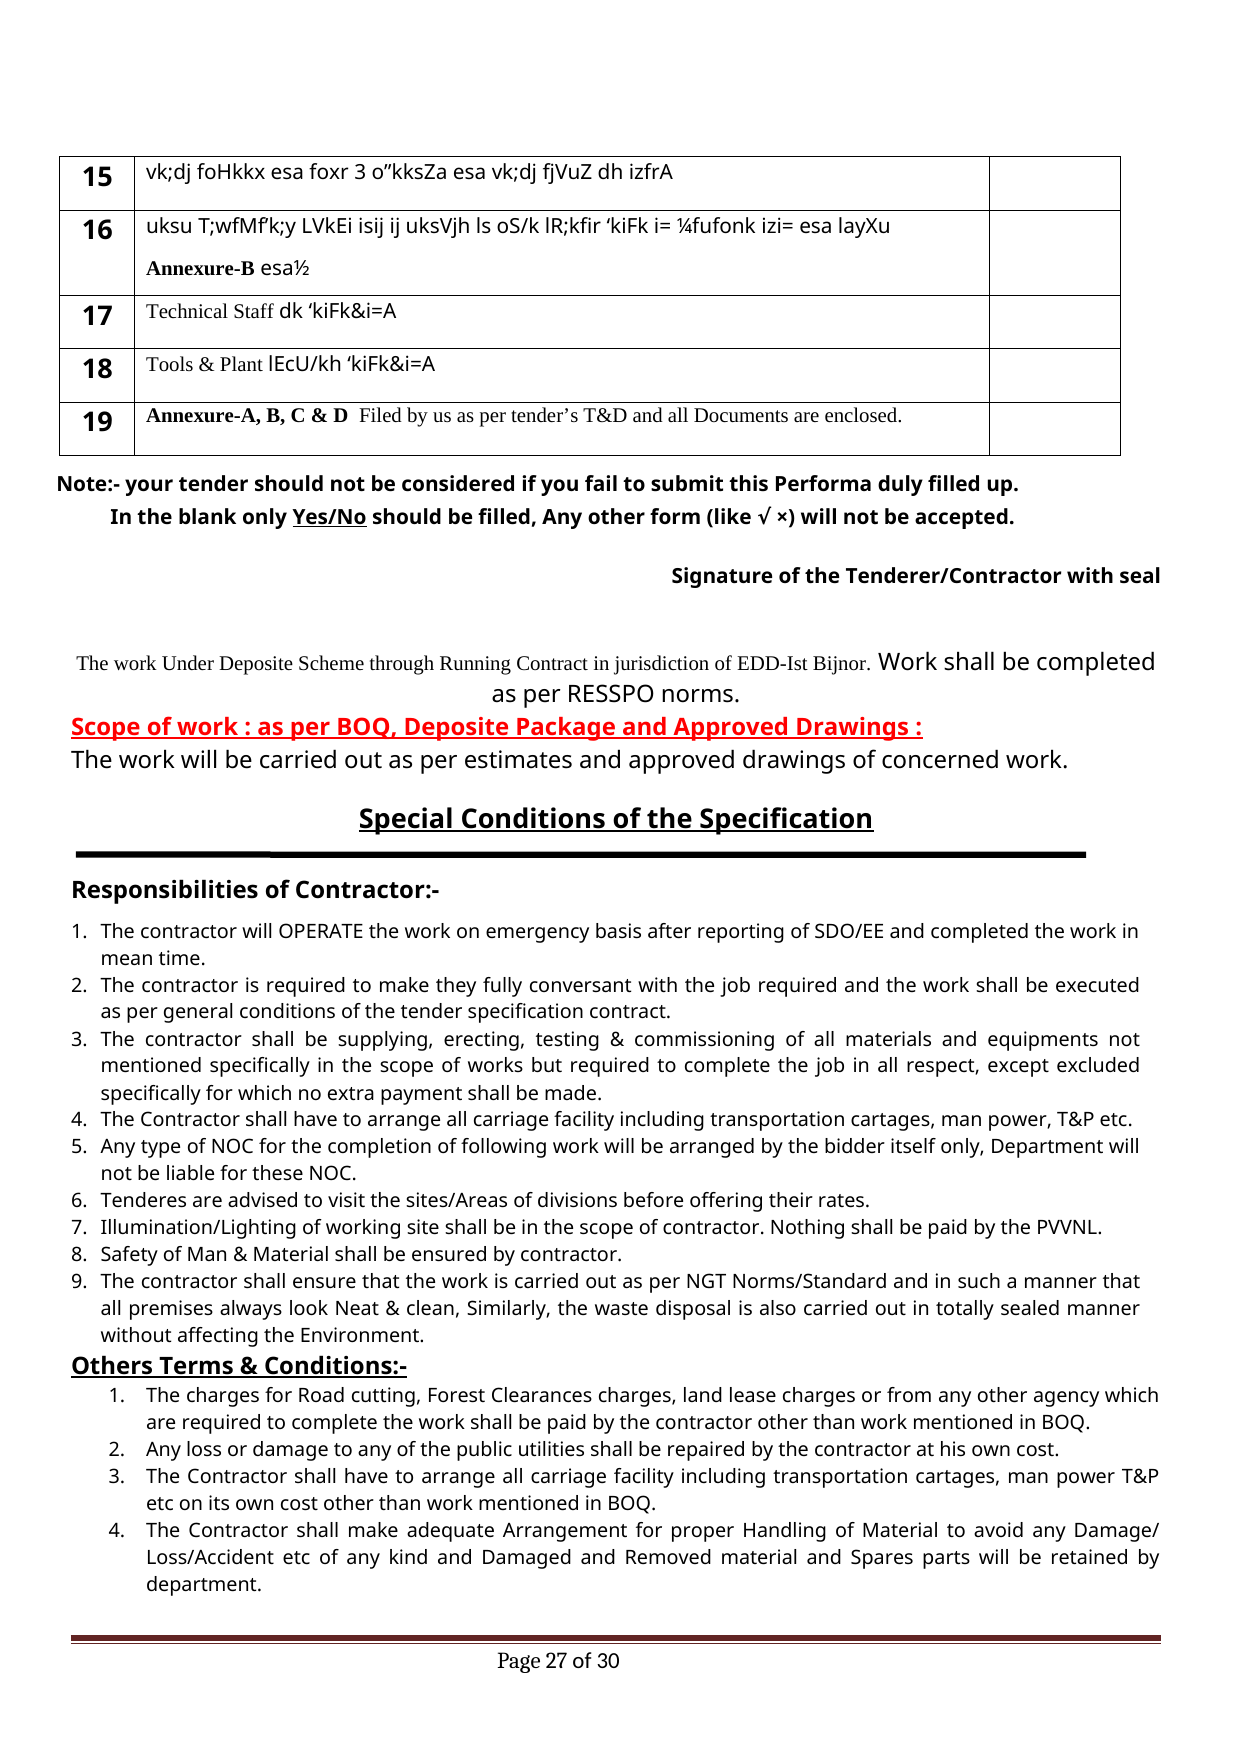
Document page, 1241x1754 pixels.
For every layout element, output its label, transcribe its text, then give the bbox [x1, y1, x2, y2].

list The Contractor shall have to arrange all carriage facility including transportation cartages, man power T&P etc on its own cost other than work mentioned in BOQ. [108, 1462, 1161, 1516]
table_cell 18 [60, 349, 134, 402]
table_cell Technical Staff dk ‘kiFk&i=A [135, 296, 989, 348]
table_cell [990, 211, 1120, 295]
list Any loss or damage to any of the public utilities shall be repaired by the contractor at his own cost. [108, 1435, 1161, 1462]
table_cell 17 [60, 296, 134, 348]
list Illumination/Lighting of working site shall be in the scope of contractor. Nothing shall be paid by the PVVNL. [71, 1214, 1141, 1241]
list The charges for Road cutting, Forest Clearances charges, land lease charges or from any other agency which are required to complete the work shall be paid by the contractor other than work mentioned in BOQ. [108, 1381, 1161, 1435]
list The contractor will OPERATE the work on emergency basis after reporting of SDO/EE and completed the work in mean time. [71, 917, 1141, 971]
list Tenderes are advised to visit the sites/Areas of divisions before offering their rates. [71, 1187, 1141, 1214]
text Special Conditions of the Specification [71, 799, 1161, 836]
table_cell Tools & Plant lEcU/kh ‘kiFk&i=A [135, 349, 989, 402]
table_cell 19 [60, 403, 134, 455]
list The Contractor shall make adequate Arrangement for proper Handling of Material to avoid any Damage/ Loss/Accident etc of any kind and Damaged and Removed material and Spares parts will be retained by department. [108, 1516, 1161, 1597]
list Safety of Man & Material shall be ensured by contractor. [71, 1241, 1141, 1268]
text The work will be carried out as per estimates and approved drawings of concerned work. [71, 742, 1161, 775]
list The contractor shall ensure that the work is carried out as per NGT Norms/Standard and in such a manner that all premises always look Neat & clean, Similarly, the waste disposal is also carried out in totally sealed manner without affecting the Environment. [71, 1268, 1141, 1348]
table_cell Annexure-A, B, C & D Filed by us as per tender’s T&D and all Documents are enclosed. [135, 403, 989, 455]
table_cell [990, 296, 1120, 348]
list The Contractor shall have to arrange all carriage facility including transportation cartages, man power, T&P etc. [71, 1106, 1141, 1133]
text Others Terms & Conditions:- [71, 1348, 1161, 1381]
table_cell [990, 403, 1120, 455]
list Note:- your tender should not be considered if you fail to submit this Performa duly filled up. [56, 469, 1161, 498]
list In the blank only Yes/No should be filled, Any other form (like √ ×) will not be accepted. [56, 502, 1161, 530]
text Responsibilities of Contractor:- [71, 873, 1161, 906]
table_cell vk;dj foHkkx esa foxr 3 o”kksZa esa vk;dj fjVuZ dh izfrA [135, 157, 989, 210]
table_cell [990, 349, 1120, 402]
list The contractor shall be supplying, erecting, testing & commissioning of all materials and equipments not mentioned specifically in the scope of works but required to complete the job in all respect, except excluded specifically for which no extra payment shall be made. [71, 1025, 1141, 1106]
table_cell 16 [60, 211, 134, 295]
table_cell 15 [60, 157, 134, 210]
text Scope of work : as per BOQ, Deposite Package and Approved Drawings : [71, 710, 1161, 742]
text The work Under Deposite Scheme through Running Contract in jurisdiction of EDD-Ist Bijnor. Work shall be completed as per RESSPO norms. [71, 644, 1161, 710]
table_cell [990, 157, 1120, 210]
table_cell uksu T;wfMf’k;y LVkEi isij ij uksVjh ls oS/k lR;kfir ‘kiFk i= ¼fufonk izi= esa layXu Annexure-B esa½ [135, 211, 989, 295]
list The contractor is required to make they fully conversant with the job required and the work shall be executed as per general conditions of the tender specification contract. [71, 971, 1141, 1025]
list Any type of NOC for the completion of following work will be arranged by the bidder itself only, Department will not be liable for these NOC. [71, 1133, 1141, 1187]
list Signature of the Tenderer/Contractor with seal [56, 561, 1161, 589]
